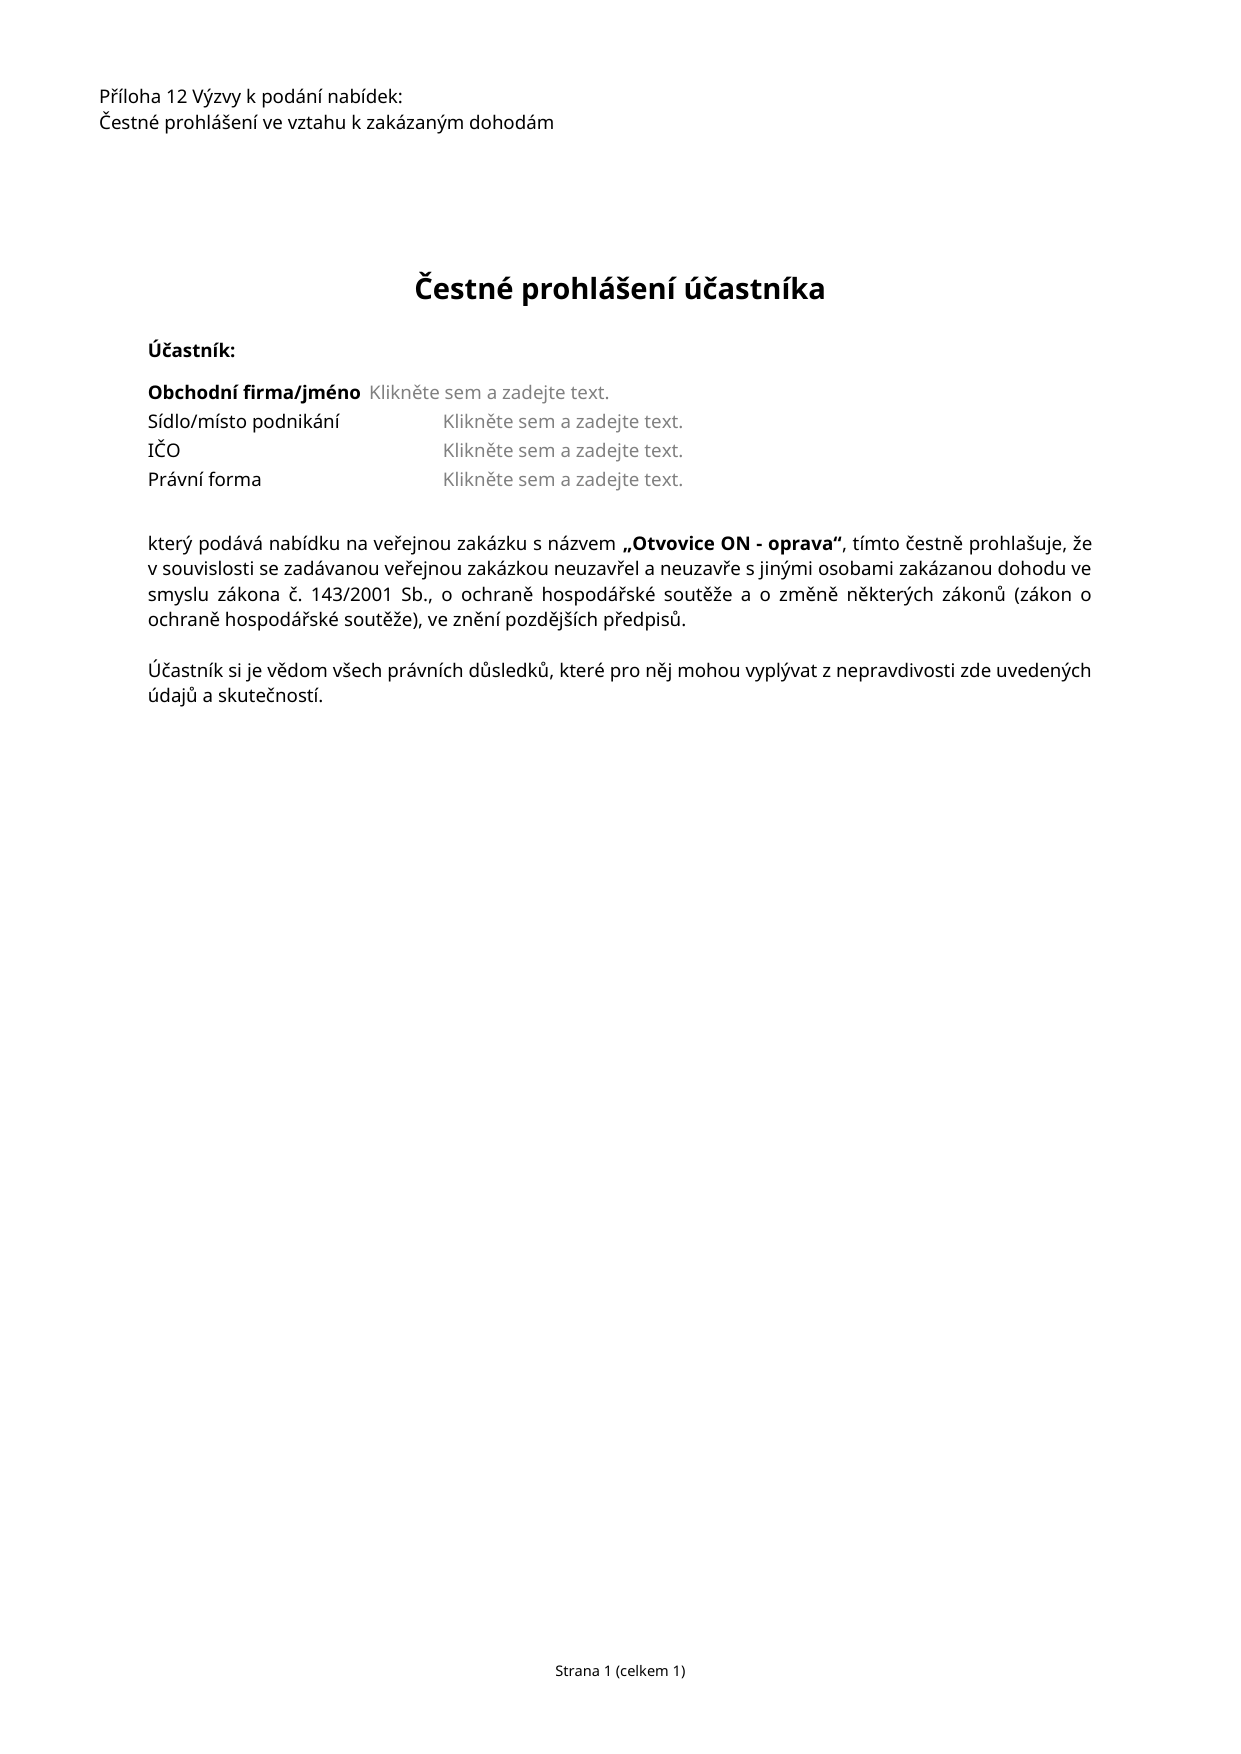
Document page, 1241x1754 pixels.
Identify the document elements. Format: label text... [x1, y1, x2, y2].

text Právní forma [148, 463, 1093, 492]
title Čestné prohlášení účastníka [148, 268, 1093, 308]
text Účastník: [148, 333, 1093, 364]
text který podává nabídku na veřejnou zakázku s názvem „Otvovice ON - oprava“, tímto čestně prohlašuje, že v souvislosti se zadávanou veřejnou zakázkou neuzavřel a neuzavře s jinými osobami zakázanou dohodu ve smyslu zákona č. 143/2001 Sb., o ochraně hospodářské soutěže a o změně některých zákonů (zákon o ochraně hospodářské soutěže), ve znění pozdějších předpisů. [148, 530, 1093, 632]
text Obchodní firma/jméno [148, 376, 1093, 405]
text Sídlo/místo podnikání [148, 405, 1093, 434]
text Účastník si je vědom všech právních důsledků, které pro něj mohou vyplývat z nepravdivosti zde uvedených údajů a skutečností. [148, 657, 1093, 708]
text IČO [148, 434, 1093, 463]
